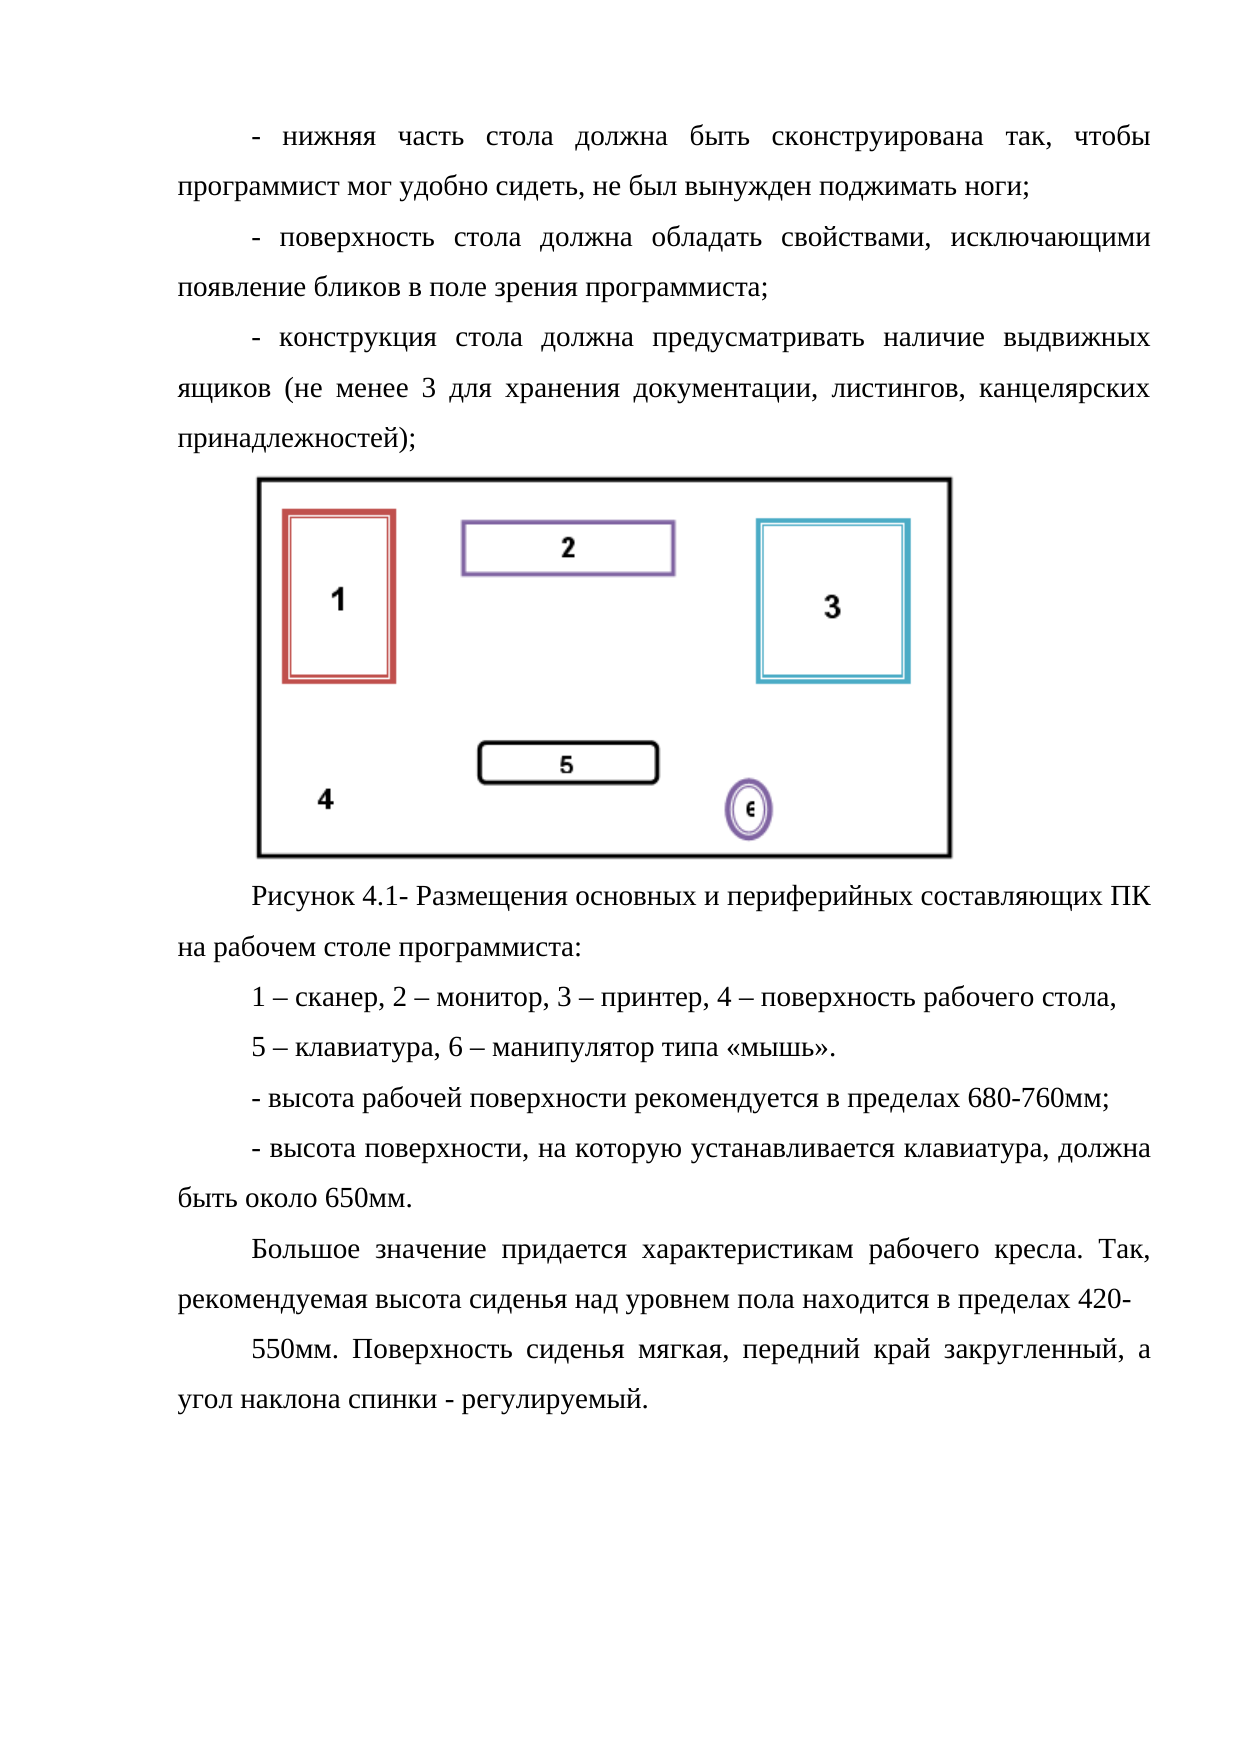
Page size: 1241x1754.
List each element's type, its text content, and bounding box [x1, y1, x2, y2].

text - конструкция стола должна предусматривать наличие выдвижных ящиков (не менее 3 для хранения документации, листингов, канцелярских принадлежностей); [177, 319, 1152, 453]
text Большое значение придается характеристикам рабочего кресла. Так, рекомендуемая высота сиденья над уровнем пола находится в пределах 420- [177, 1231, 1152, 1314]
text 5 – клавиатура, 6 – манипулятор типа «мышь». [177, 1029, 1152, 1063]
text - поверхность стола должна обладать свойствами, исключающими появление бликов в поле зрения программиста; [177, 219, 1152, 303]
picture [251, 470, 958, 864]
text 550мм. Поверхность сиденья мягкая, передний край закругленный, а угол наклона спинки - регулируемый. [177, 1331, 1152, 1415]
text - высота рабочей поверхности рекомендуется в пределах 680-760мм; [177, 1080, 1152, 1113]
text - высота поверхности, на которую устанавливается клавиатура, должна быть около 650мм. [177, 1130, 1152, 1214]
text - нижняя часть стола должна быть сконструирована так, чтобы программист мог удобно сидеть, не был вынужден поджимать ноги; [177, 118, 1152, 202]
text 1 – сканер, 2 – монитор, 3 – принтер, 4 – поверхность рабочего стола, [177, 979, 1152, 1013]
text Рисунок 4.1- Размещения основных и периферийных составляющих ПК на рабочем столе программиста: [177, 878, 1152, 962]
